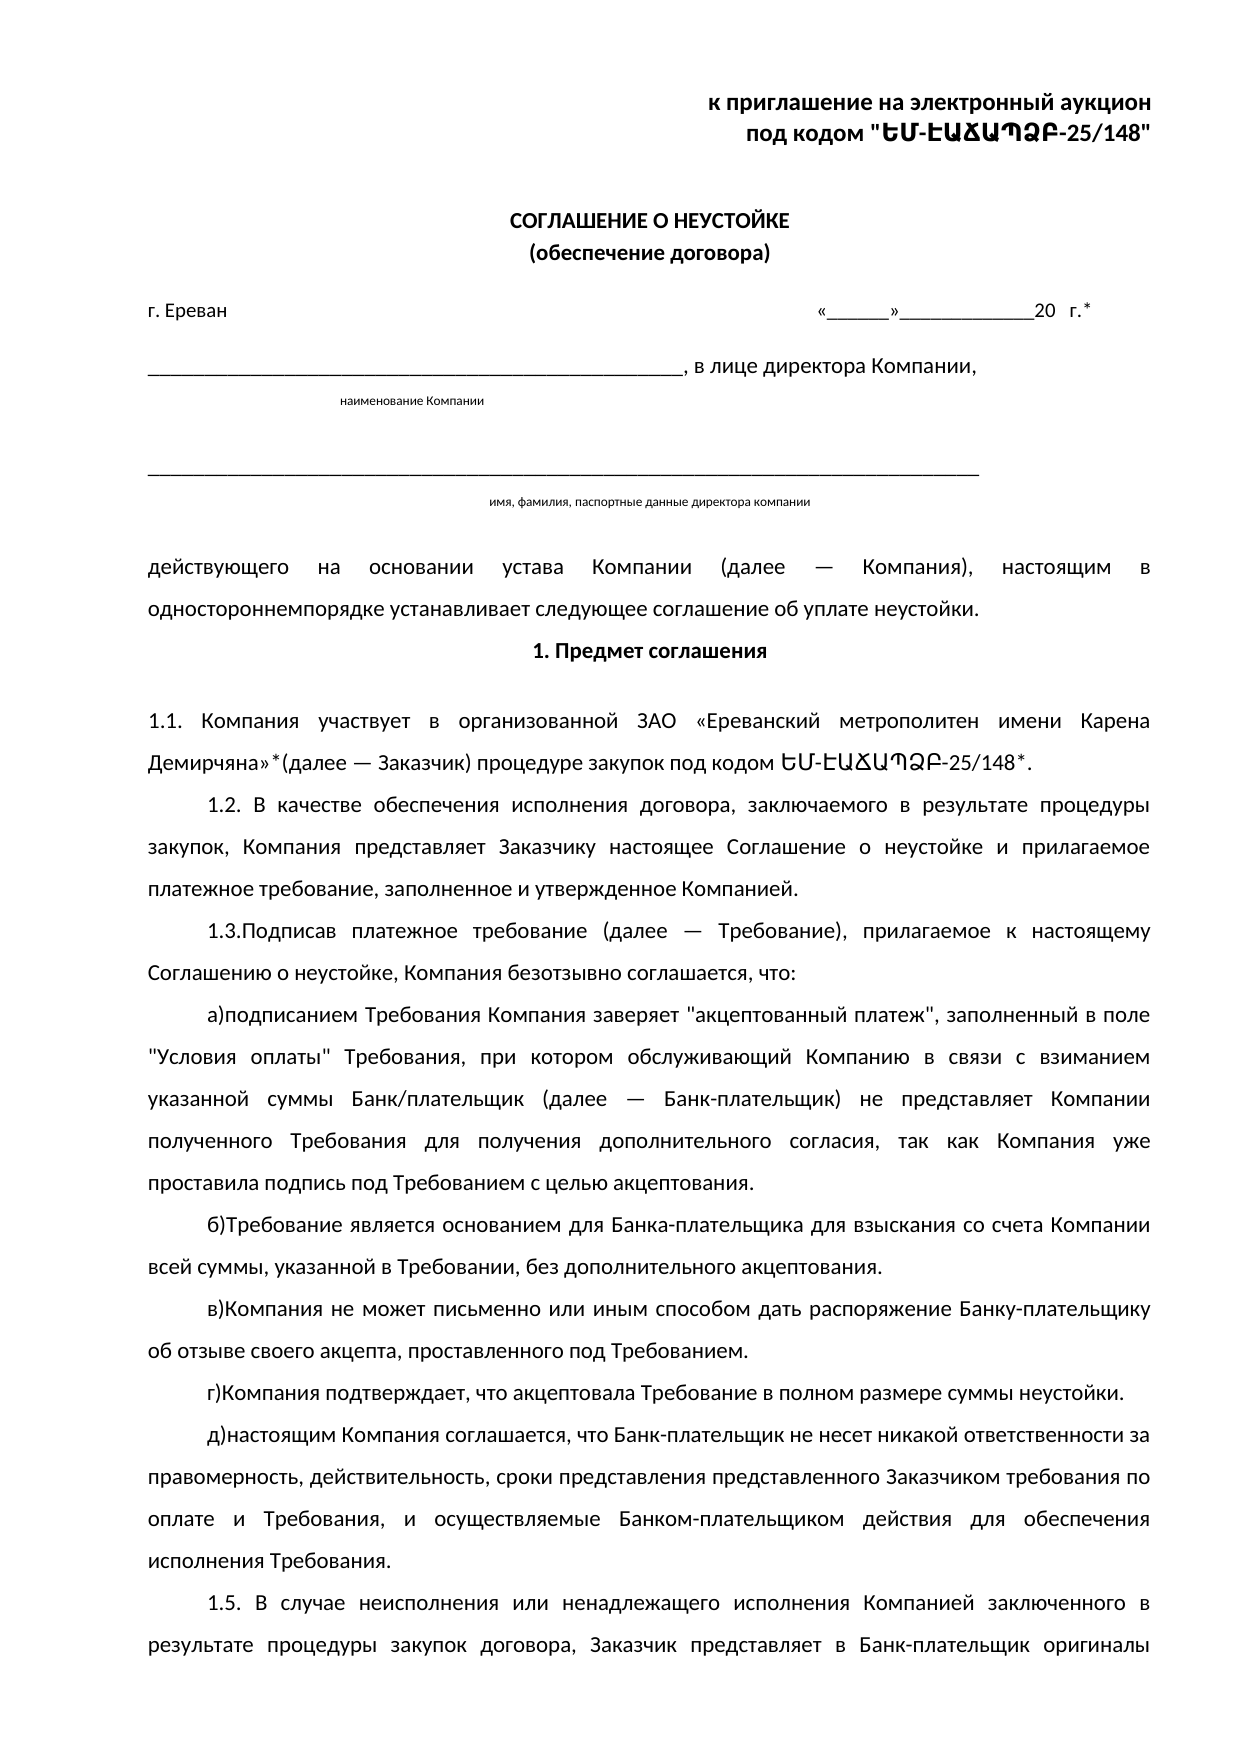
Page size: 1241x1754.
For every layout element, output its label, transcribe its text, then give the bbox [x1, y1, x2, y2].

text к приглашение на электронный аукцион [177, 86, 1152, 117]
text имя, фамилия, паспортные данные директора компании [148, 494, 1152, 522]
text под кодом "ԵՄ-ԷԱՃԱՊՁԲ-25/148" [148, 117, 1152, 147]
text 1.1. Компания участвует в организованной ЗАО «Ереванский метрополитен имени Карена Демирчяна»*(далее — Заказчик) процедуре закупок под кодом ԵՄ-ԷԱՃԱՊՁԲ-25/148*. [148, 706, 1152, 776]
text 1.3.Подписав платежное требование (далее — Требование), прилагаемое к настоящему Соглашению о неустойке, Компания безотзывно соглашается, что: [148, 916, 1152, 986]
text а)подписанием Требования Компания заверяет "акцептованный платеж", заполненный в поле "Условия оплаты" Требования, при котором обслуживающий Компанию в связи с взиманием указанной суммы Банк/плательщик (далее — Банк-плательщик) не представляет Компании полученного Требования для получения дополнительного согласия, так как Компания уже проставила подпись под Требованием с целью акцептования. [148, 1000, 1152, 1196]
text б)Требование является основанием для Банка-плательщика для взыскания со счета Компании всей суммы, указанной в Требовании, без дополнительного акцептования. [148, 1210, 1152, 1280]
text 1. Предмет соглашения [148, 636, 1152, 664]
text в)Компания не может письменно или иным способом дать распоряжение Банку-плательщику об отзыве своего акцепта, проставленного под Требованием. [148, 1294, 1152, 1364]
text СОГЛАШЕНИЕ О НЕУСТОЙКЕ [148, 206, 1152, 234]
text (обеспечение договора) [148, 238, 1152, 266]
text действующего на основании устава Компании (далее — Компания), настоящим в одностороннемпорядке устанавливает следующее соглашение об уплате неустойки. [148, 552, 1152, 622]
text наименование Компании [340, 393, 1152, 421]
text д)настоящим Компания соглашается, что Банк-плательщик не несет никакой ответственности за правомерность, действительность, сроки представления представленного Заказчиком требования по оплате и Требования, и осуществляемые Банком-плательщиком действия для обеспечения исполнения Требования. [148, 1420, 1152, 1574]
table_header г. Ереван [136, 297, 635, 351]
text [148, 1588, 1152, 1658]
text 1.2. В качестве обеспечения исполнения договора, заключаемого в результате процедуры закупок, Компания представляет Заказчику настоящее Соглашение о неустойке и прилагаемое платежное требование, заполненное и утвержденное Компанией. [148, 790, 1152, 902]
table_header «______»_____________20 г.* [635, 297, 1104, 351]
text _______________________________________________, в лице директора Компании, [148, 351, 1152, 379]
text г)Компания подтверждает, что акцептовала Требование в полном размере суммы неустойки. [148, 1378, 1152, 1406]
text _________________________________________________________________________ [148, 452, 1152, 480]
